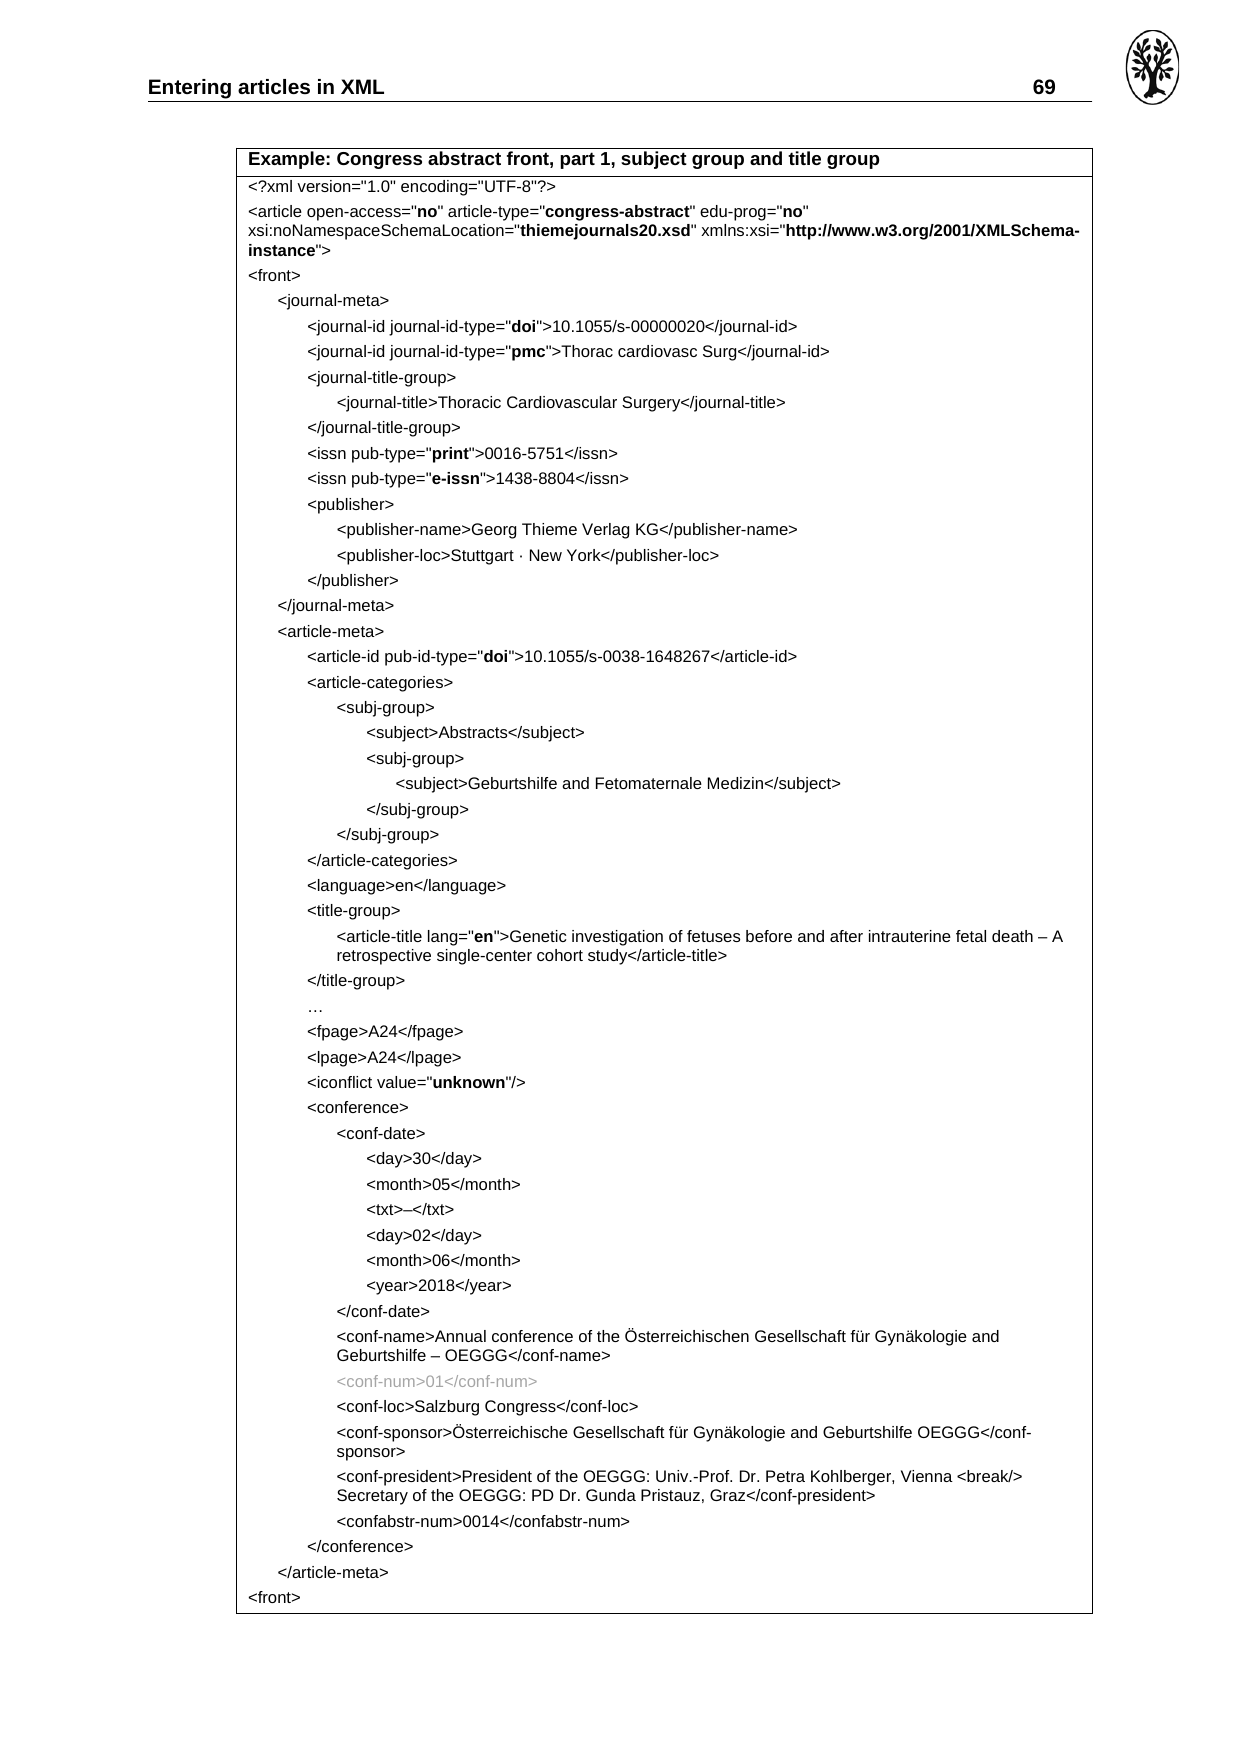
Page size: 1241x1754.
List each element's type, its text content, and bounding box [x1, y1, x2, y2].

picture [1125, 30, 1180, 105]
table_cell <?xml version="1.0" encoding="UTF-8"?> <article open-access="no" article-type="congress-abstract" edu-prog="no" xsi:noNamespaceSchemaLocation="thiemejournals20.xsd" xmlns:xsi="http://www.w3.org/2001/XMLSchema-instance"> <front> <journal-meta> <journal-id journal-id-type="doi">10.1055/s-00000020</journal-id> <journal-id journal-id-type="pmc">Thorac cardiovasc Surg</journal-id> <journal-title-group> <journal-title>Thoracic Cardiovascular Surgery</journal-title> </journal-title-group> <issn pub-type="print">0016-5751</issn> <issn pub-type="e-issn">1438-8804</issn> <publisher> <publisher-name>Georg Thieme Verlag KG</publisher-name> <publisher-loc>Stuttgart · New York</publisher-loc> </publisher> </journal-meta> <article-meta> <article-id pub-id-type="doi">10.1055/s-0038-1648267</article-id> <article-categories> <subj-group> <subject>Abstracts</subject> <subj-group> <subject>Geburtshilfe and Fetomaternale Medizin</subject> </subj-group> </subj-group> </article-categories> <language>en</language> <title-group> <article-title lang="en">Genetic investigation of fetuses before and after intrauterine fetal death – A retrospective single-center cohort study</article-title> </title-group> … <fpage>A24</fpage> <lpage>A24</lpage> <iconflict value="unknown"/> <conference> <conf-date> <day>30</day> <month>05</month> <txt>–</txt> <day>02</day> <month>06</month> <year>2018</year> </conf-date> <conf-name>Annual conference of the Österreichischen Gesellschaft für Gynäkologie and Geburtshilfe – OEGGG</conf-name> <conf-num>01</conf-num> <conf-loc>Salzburg Congress</conf-loc> <conf-sponsor>Österreichische Gesellschaft für Gynäkologie and Geburtshilfe OEGGG</conf-sponsor> <conf-president>President of the OEGGG: Univ.-Prof. Dr. Petra Kohlberger, Vienna <break/> Secretary of the OEGGG: PD Dr. Gunda Pristauz, Graz</conf-president> <confabstr-num>0014</confabstr-num> </conference> </article-meta> <front> [237, 177, 1092, 1613]
table_header Example: Congress abstract front, part 1, subject group and title group [237, 149, 1092, 176]
